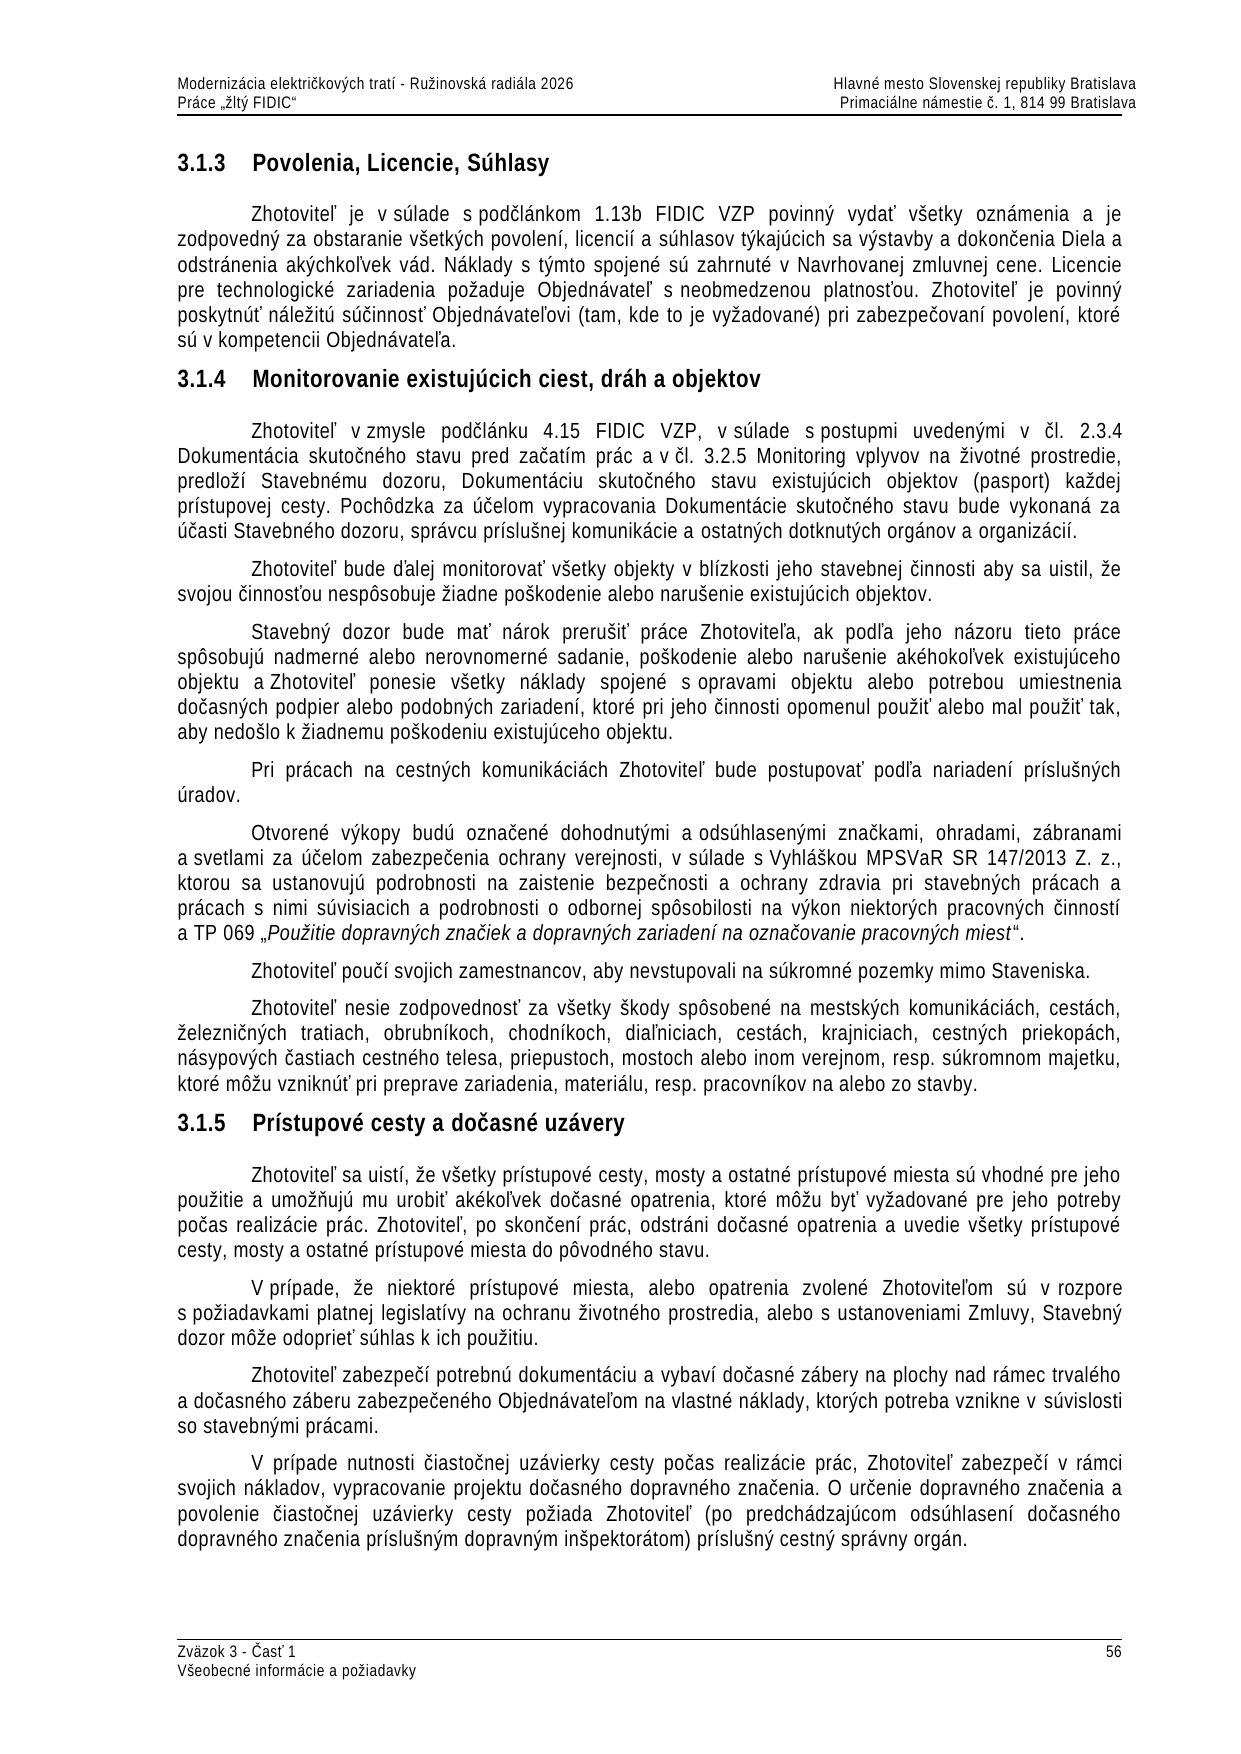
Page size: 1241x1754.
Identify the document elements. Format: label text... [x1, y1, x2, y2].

text Stavebný dozor bude mať nárok prerušiť práce Zhotoviteľa, ak podľa jeho názoru tieto práce spôsobujú nadmerné alebo nerovnomerné sadanie, poškodenie alebo narušenie akéhokoľvek existujúceho objektu a Zhotoviteľ ponesie všetky náklady spojené s opravami objektu alebo potrebou umiestnenia dočasných podpier alebo podobných zariadení, ktoré pri jeho činnosti opomenul použiť alebo mal použiť tak, aby nedošlo k žiadnemu poškodeniu existujúceho objektu. [177, 619, 1122, 744]
text Otvorené výkopy budú označené dohodnutými a odsúhlasenými značkami, ohradami, zábranami a svetlami za účelom zabezpečenia ochrany verejnosti, v súlade s Vyhláškou MPSVaR SR 147/2013 Z. z., ktorou sa ustanovujú podrobnosti na zaistenie bezpečnosti a ochrany zdravia pri stavebných prácach a prácach s nimi súvisiacich a podrobnosti o odbornej spôsobilosti na výkon niektorých pracovných činností a TP 069 „Použitie dopravných značiek a dopravných zariadení na označovanie pracovných miest“. [177, 819, 1122, 945]
subtitle Monitorovanie existujúcich ciest, dráh a objektov [177, 364, 1122, 393]
text Zhotoviteľ nesie zodpovednosť za všetky škody spôsobené na mestských komunikáciách, cestách, železničných tratiach, obrubníkoch, chodníkoch, diaľniciach, cestách, krajniciach, cestných priekopách, násypových častiach cestného telesa, priepustoch, mostoch alebo inom verejnom, resp. súkromnom majetku, ktoré môžu vzniknúť pri preprave zariadenia, materiálu, resp. pracovníkov na alebo zo stavby. [177, 995, 1122, 1096]
text Zhotoviteľ poučí svojich zamestnancov, aby nevstupovali na súkromné pozemky mimo Staveniska. [177, 957, 1122, 983]
text Pri prácach na cestných komunikáciách Zhotoviteľ bude postupovať podľa nariadení príslušných úradov. [177, 757, 1122, 807]
subtitle Prístupové cesty a dočasné uzávery [177, 1108, 1122, 1137]
text Zhotoviteľ v zmysle podčlánku 4.15 FIDIC VZP, v súlade s postupmi uvedenými v čl. 2.3.4 Dokumentácia skutočného stavu pred začatím prác a v čl. 3.2.5 Monitoring vplyvov na životné prostredie, predloží Stavebnému dozoru, Dokumentáciu skutočného stavu existujúcich objektov (pasport) každej prístupovej cesty. Pochôdzka za účelom vypracovania Dokumentácie skutočného stavu bude vykonaná za účasti Stavebného dozoru, správcu príslušnej komunikácie a ostatných dotknutých orgánov a organizácií. [177, 418, 1122, 543]
text Zhotoviteľ zabezpečí potrebnú dokumentáciu a vybaví dočasné zábery na plochy nad rámec trvalého a dočasného záberu zabezpečeného Objednávateľom na vlastné náklady, ktorých potreba vznikne v súvislosti so stavebnými prácami. [177, 1362, 1122, 1438]
text Zhotoviteľ bude ďalej monitorovať všetky objekty v blízkosti jeho stavebnej činnosti aby sa uistil, že svojou činnosťou nespôsobuje žiadne poškodenie alebo narušenie existujúcich objektov. [177, 556, 1122, 606]
text V prípade, že niektoré prístupové miesta, alebo opatrenia zvolené Zhotoviteľom sú v rozpore s požiadavkami platnej legislatívy na ochranu životného prostredia, alebo s ustanoveniami Zmluvy, Stavebný dozor môže odoprieť súhlas k ich použitiu. [177, 1274, 1122, 1350]
subtitle Povolenia, Licencie, Súhlasy [177, 148, 1122, 176]
text Zhotoviteľ sa uistí, že všetky prístupové cesty, mosty a ostatné prístupové miesta sú vhodné pre jeho použitie a umožňujú mu urobiť akékoľvek dočasné opatrenia, ktoré môžu byť vyžadované pre jeho potreby počas realizácie prác. Zhotoviteľ, po skončení prác, odstráni dočasné opatrenia a uvedie všetky prístupové cesty, mosty a ostatné prístupové miesta do pôvodného stavu. [177, 1162, 1122, 1262]
text V prípade nutnosti čiastočnej uzávierky cesty počas realizácie prác, Zhotoviteľ zabezpečí v rámci svojich nákladov, vypracovanie projektu dočasného dopravného značenia. O určenie dopravného značenia a povolenie čiastočnej uzávierky cesty požiada Zhotoviteľ (po predchádzajúcom odsúhlasení dočasného dopravného značenia príslušným dopravným inšpektorátom) príslušný cestný správny orgán. [177, 1450, 1122, 1551]
text Zhotoviteľ je v súlade s podčlánkom 1.13b FIDIC VZP povinný vydať všetky oznámenia a je zodpovedný za obstaranie všetkých povolení, licencií a súhlasov týkajúcich sa výstavby a dokončenia Diela a odstránenia akýchkoľvek vád. Náklady s týmto spojené sú zahrnuté v Navrhovanej zmluvnej cene. Licencie pre technologické zariadenia požaduje Objednávateľ s neobmedzenou platnosťou. Zhotoviteľ je povinný poskytnúť náležitú súčinnosť Objednávateľovi (tam, kde to je vyžadované) pri zabezpečovaní povolení, ktoré sú v kompetencii Objednávateľa. [177, 201, 1122, 352]
